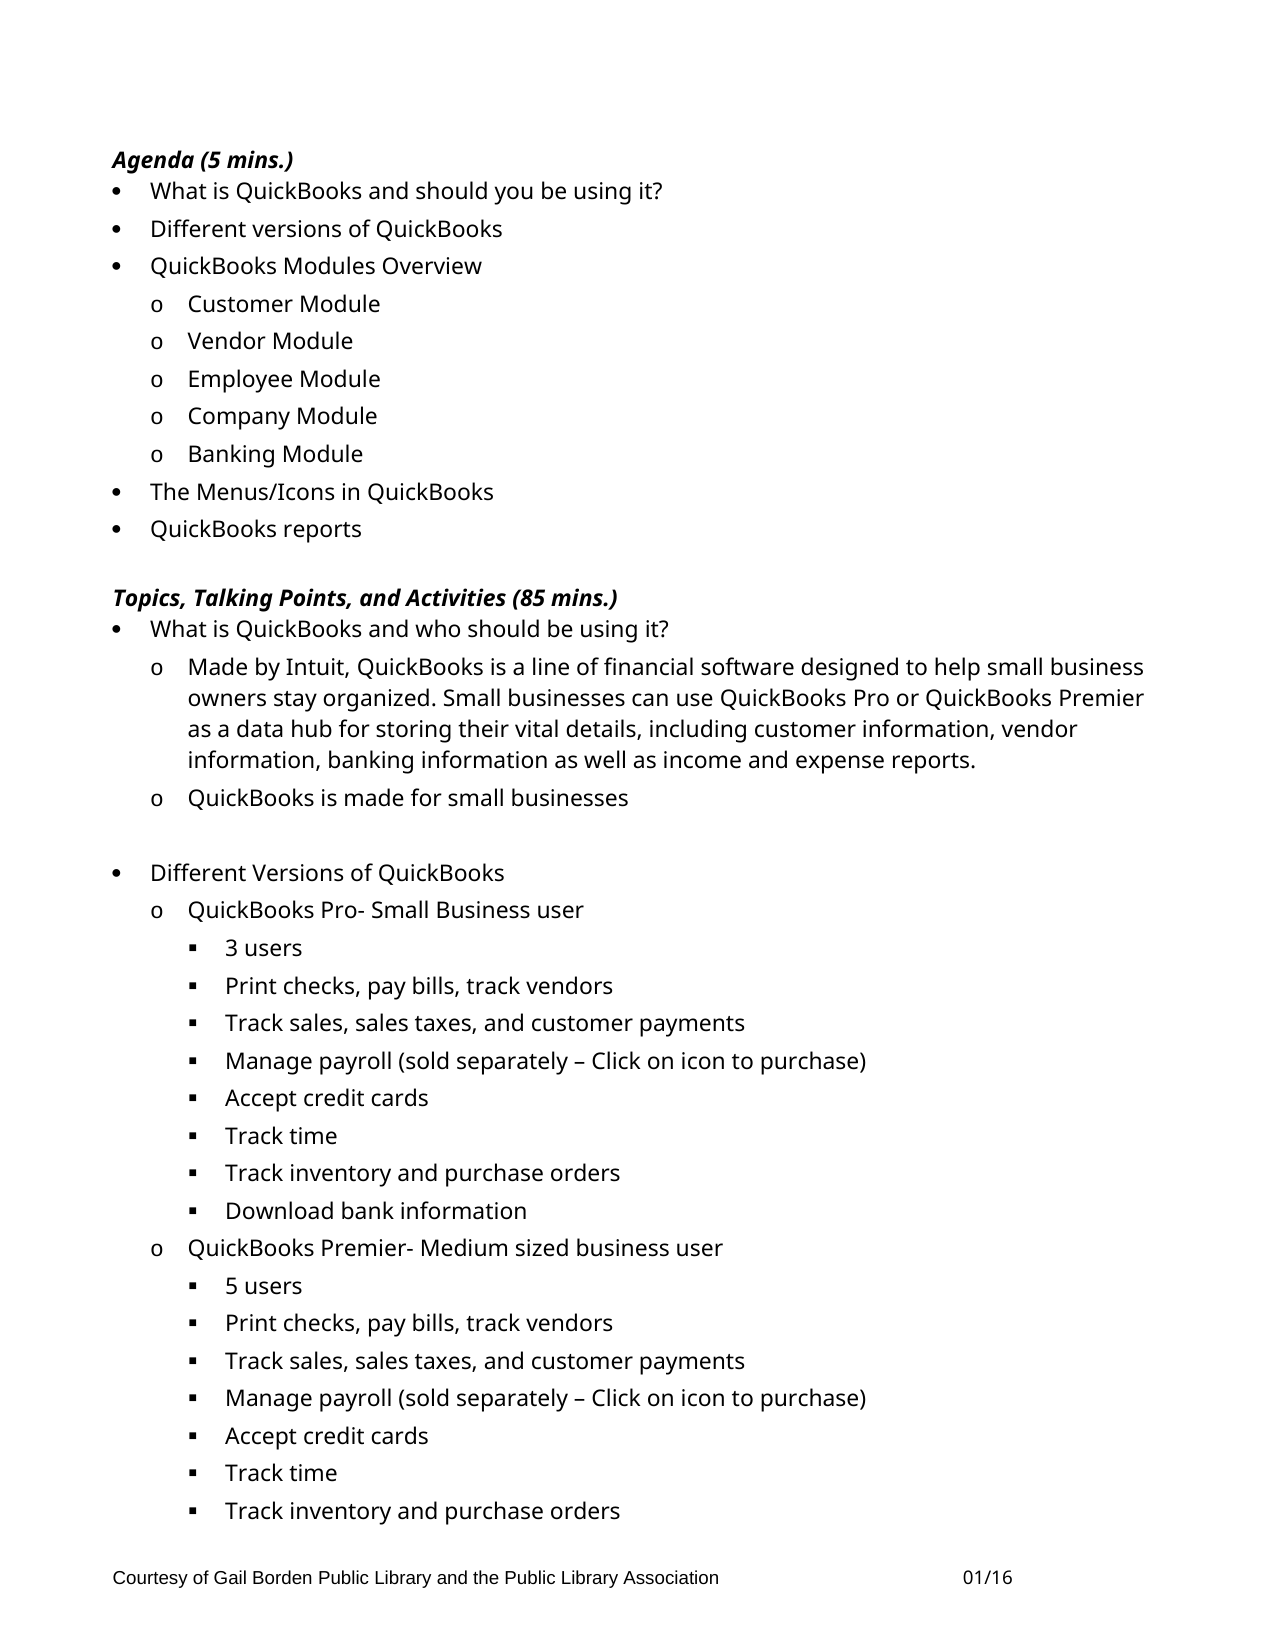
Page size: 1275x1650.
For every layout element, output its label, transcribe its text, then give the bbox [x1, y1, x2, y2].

list QuickBooks reports [112, 513, 1162, 544]
list Manage payroll (sold separately – Click on icon to purchase) [187, 1044, 1162, 1076]
list Track sales, sales taxes, and customer payments [187, 1345, 1162, 1376]
list Made by Intuit, QuickBooks is a line of financial software designed to help small business owners stay organized. Small businesses can use QuickBooks Pro or QuickBooks Premier as a data hub for storing their vital details, including customer information, vendor information, banking information as well as income and expense reports. [150, 651, 1162, 776]
list Track inventory and purchase orders [187, 1495, 1162, 1526]
list Print checks, pay bills, track vendors [187, 969, 1162, 1001]
list What is QuickBooks and should you be using it? [112, 175, 1162, 206]
list QuickBooks Pro- Small Business user [150, 894, 1162, 926]
list The Menus/Icons in QuickBooks [112, 476, 1162, 507]
list Manage payroll (sold separately – Click on icon to purchase) [187, 1382, 1162, 1413]
list QuickBooks Premier- Medium sized business user [150, 1232, 1162, 1263]
list Different versions of QuickBooks [112, 212, 1162, 244]
list QuickBooks is made for small businesses [150, 782, 1162, 813]
list Accept credit cards [187, 1420, 1162, 1451]
list Banking Module [150, 438, 1162, 469]
list QuickBooks Modules Overview [112, 250, 1162, 281]
list Customer Module [150, 287, 1162, 319]
list Track sales, sales taxes, and customer payments [187, 1007, 1162, 1038]
list Employee Module [150, 363, 1162, 394]
list Print checks, pay bills, track vendors [187, 1307, 1162, 1338]
list Track time [187, 1457, 1162, 1488]
list Different Versions of QuickBooks [112, 857, 1162, 888]
list Track inventory and purchase orders [187, 1157, 1162, 1188]
list Vendor Module [150, 325, 1162, 356]
list Company Module [150, 400, 1162, 432]
list 5 users [187, 1270, 1162, 1301]
list 3 users [187, 932, 1162, 963]
list What is QuickBooks and who should be using it? [112, 613, 1162, 644]
text Topics, Talking Points, and Activities (85 mins.) [112, 582, 1162, 613]
text Agenda (5 mins.) [112, 144, 1162, 175]
list Accept credit cards [187, 1082, 1162, 1113]
list Download bank information [187, 1194, 1162, 1226]
list Track time [187, 1119, 1162, 1151]
